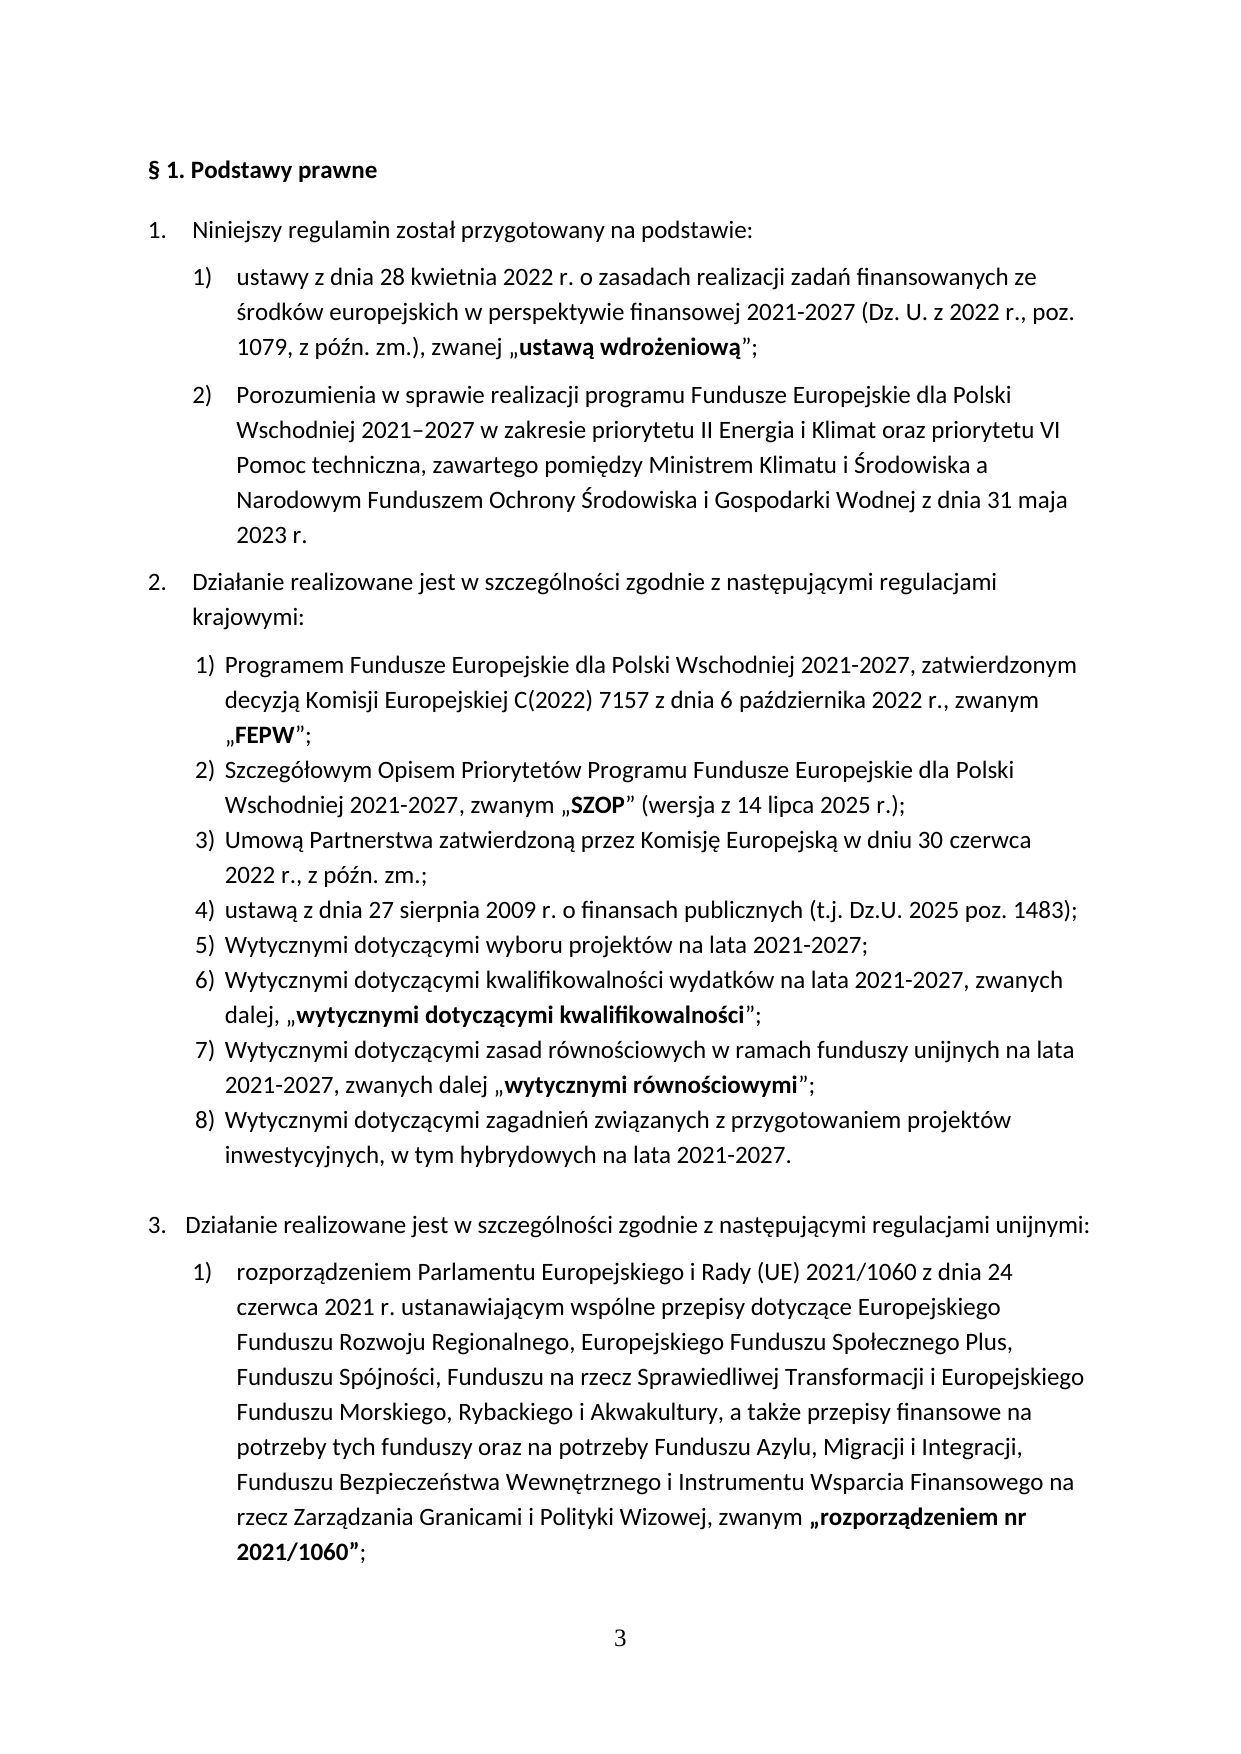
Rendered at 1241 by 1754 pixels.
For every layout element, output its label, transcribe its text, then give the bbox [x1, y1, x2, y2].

list ustawą z dnia 27 sierpnia 2009 r. o finansach publicznych (t.j. Dz.U. 2025 poz. 1483); [195, 894, 1092, 924]
subtitle § 1. Podstawy prawne [148, 154, 1092, 184]
list Wytycznymi dotyczącymi wyboru projektów na lata 2021-2027; [195, 929, 1092, 959]
list rozporządzeniem Parlamentu Europejskiego i Rady (UE) 2021/1060 z dnia 24 czerwca 2021 r. ustanawiającym wspólne przepisy dotyczące Europejskiego Funduszu Rozwoju Regionalnego, Europejskiego Funduszu Społecznego Plus, Funduszu Spójności, Funduszu na rzecz Sprawiedliwej Transformacji i Europejskiego Funduszu Morskiego, Rybackiego i Akwakultury, a także przepisy finansowe na potrzeby tych funduszy oraz na potrzeby Funduszu Azylu, Migracji i Integracji, Funduszu Bezpieczeństwa Wewnętrznego i Instrumentu Wsparcia Finansowego na rzecz Zarządzania Granicami i Polityki Wizowej, zwanym „rozporządzeniem nr 2021/1060”; [192, 1256, 1092, 1567]
list Niniejszy regulamin został przygotowany na podstawie: [148, 214, 1092, 244]
list Umową Partnerstwa zatwierdzoną przez Komisję Europejską w dniu 30 czerwca 2022 r., z późn. zm.; [195, 824, 1092, 889]
list Wytycznymi dotyczącymi kwalifikowalności wydatków na lata 2021-2027, zwanych dalej, „wytycznymi dotyczącymi kwalifikowalności”; [195, 964, 1092, 1029]
list Porozumienia w sprawie realizacji programu Fundusze Europejskie dla Polski Wschodniej 2021–2027 w zakresie priorytetu II Energia i Klimat oraz priorytetu VI Pomoc techniczna, zawartego pomiędzy Ministrem Klimatu i Środowiska a Narodowym Funduszem Ochrony Środowiska i Gospodarki Wodnej z dnia 31 maja 2023 r. [192, 379, 1092, 549]
list Działanie realizowane jest w szczególności zgodnie z następującymi regulacjami krajowymi: [148, 566, 1092, 632]
list Programem Fundusze Europejskie dla Polski Wschodniej 2021-2027, zatwierdzonym decyzją Komisji Europejskiej C(2022) 7157 z dnia 6 października 2022 r., zwanym „FEPW”; [195, 649, 1092, 749]
list Szczegółowym Opisem Priorytetów Programu Fundusze Europejskie dla Polski Wschodniej 2021-2027, zwanym „SZOP” (wersja z 14 lipca 2025 r.); [195, 754, 1092, 819]
list Wytycznymi dotyczącymi zagadnień związanych z przygotowaniem projektów inwestycyjnych, w tym hybrydowych na lata 2021-2027. [195, 1104, 1092, 1169]
list Działanie realizowane jest w szczególności zgodnie z następującymi regulacjami unijnymi: [148, 1209, 1092, 1239]
list ustawy z dnia 28 kwietnia 2022 r. o zasadach realizacji zadań finansowanych ze środków europejskich w perspektywie finansowej 2021-2027 (Dz. U. z 2022 r., poz. 1079, z późn. zm.), zwanej „ustawą wdrożeniową”; [192, 261, 1092, 362]
list Wytycznymi dotyczącymi zasad równościowych w ramach funduszy unijnych na lata 2021-2027, zwanych dalej „wytycznymi równościowymi”; [195, 1034, 1092, 1099]
